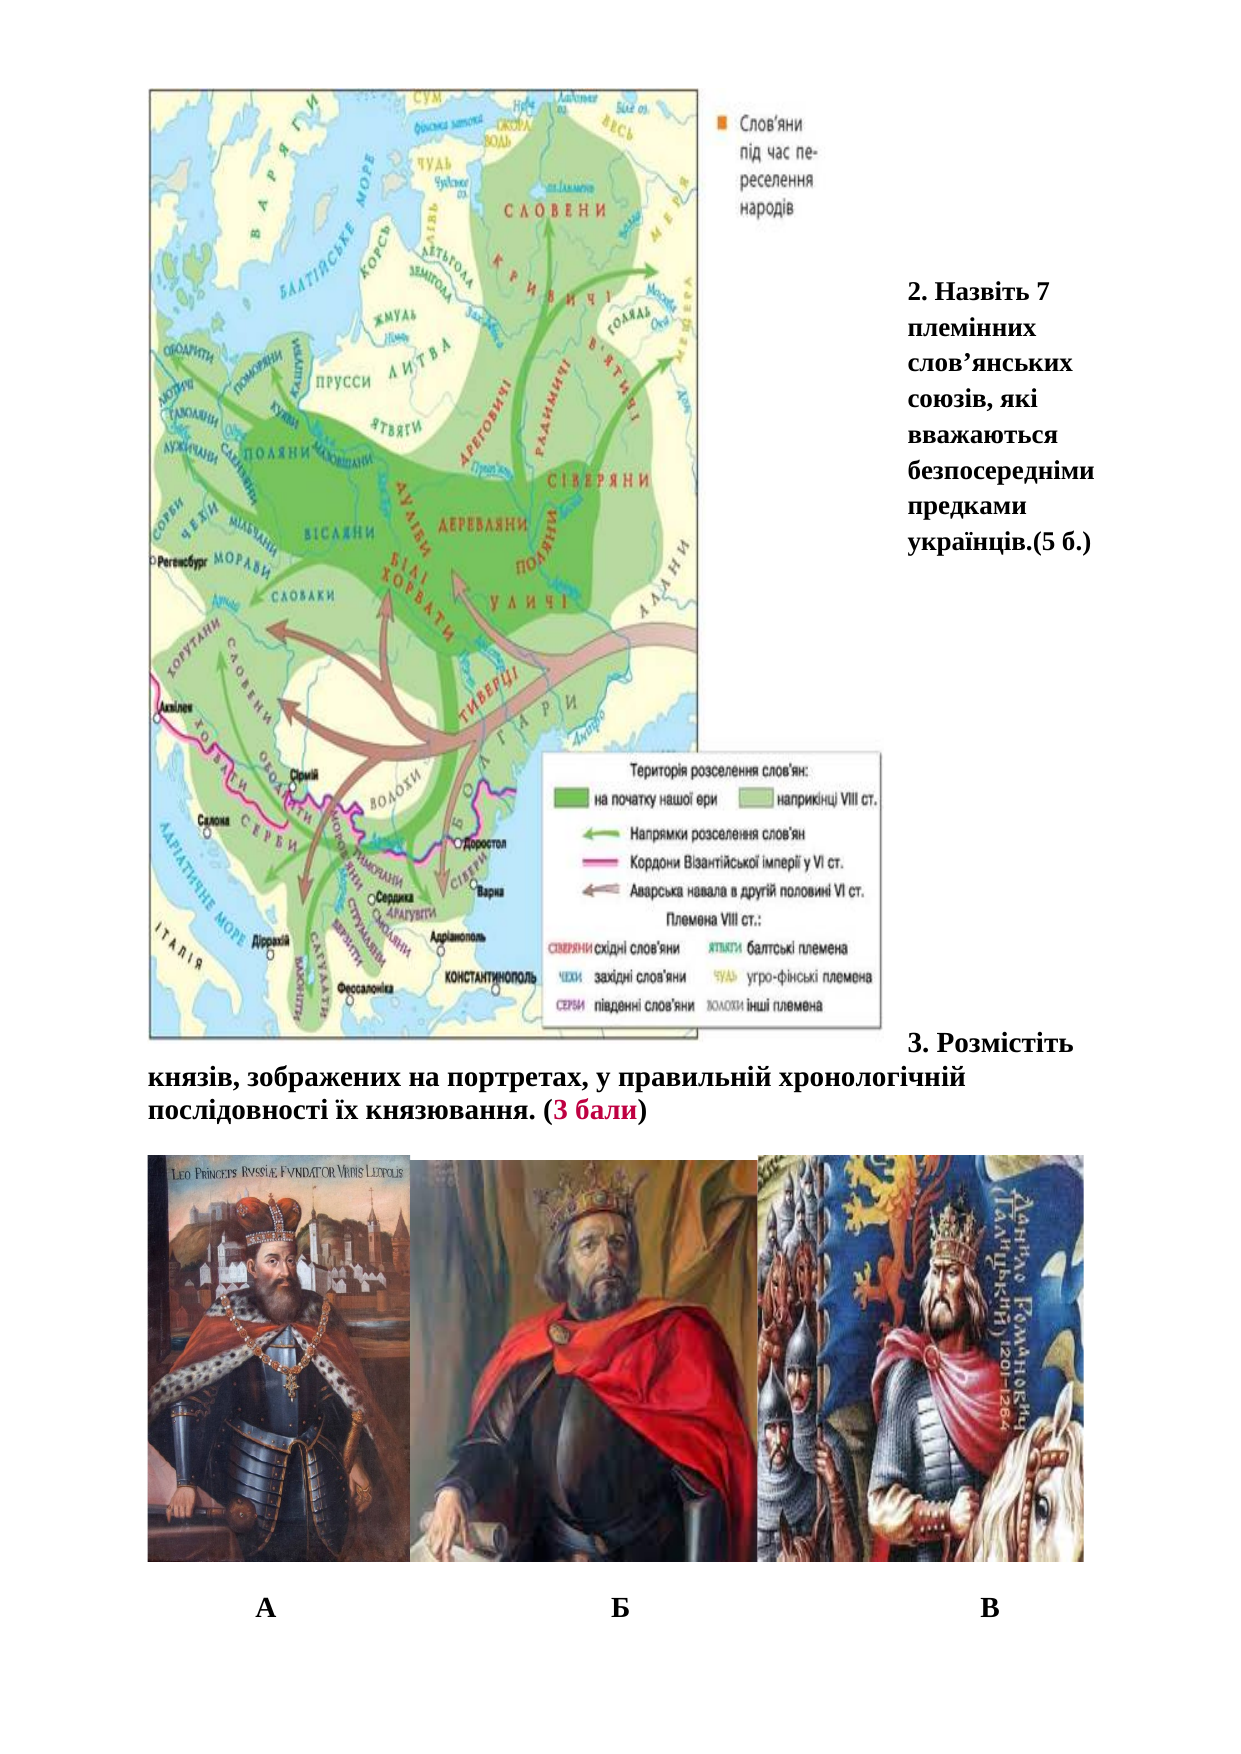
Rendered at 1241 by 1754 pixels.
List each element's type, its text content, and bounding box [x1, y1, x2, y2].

text 2. Назвіть 7 племінних слов’янських союзів, які вважаються безпосередніми предками українців.(5 б.) [884, 275, 1152, 556]
picture [147, 1155, 1084, 1562]
text А Б В [148, 1591, 1152, 1624]
picture [147, 88, 884, 1044]
text 3. Розмістіть князів, зображених на портретах, у правильній хронологічній послідовності їх князювання. (3 бали) [148, 1025, 1152, 1126]
